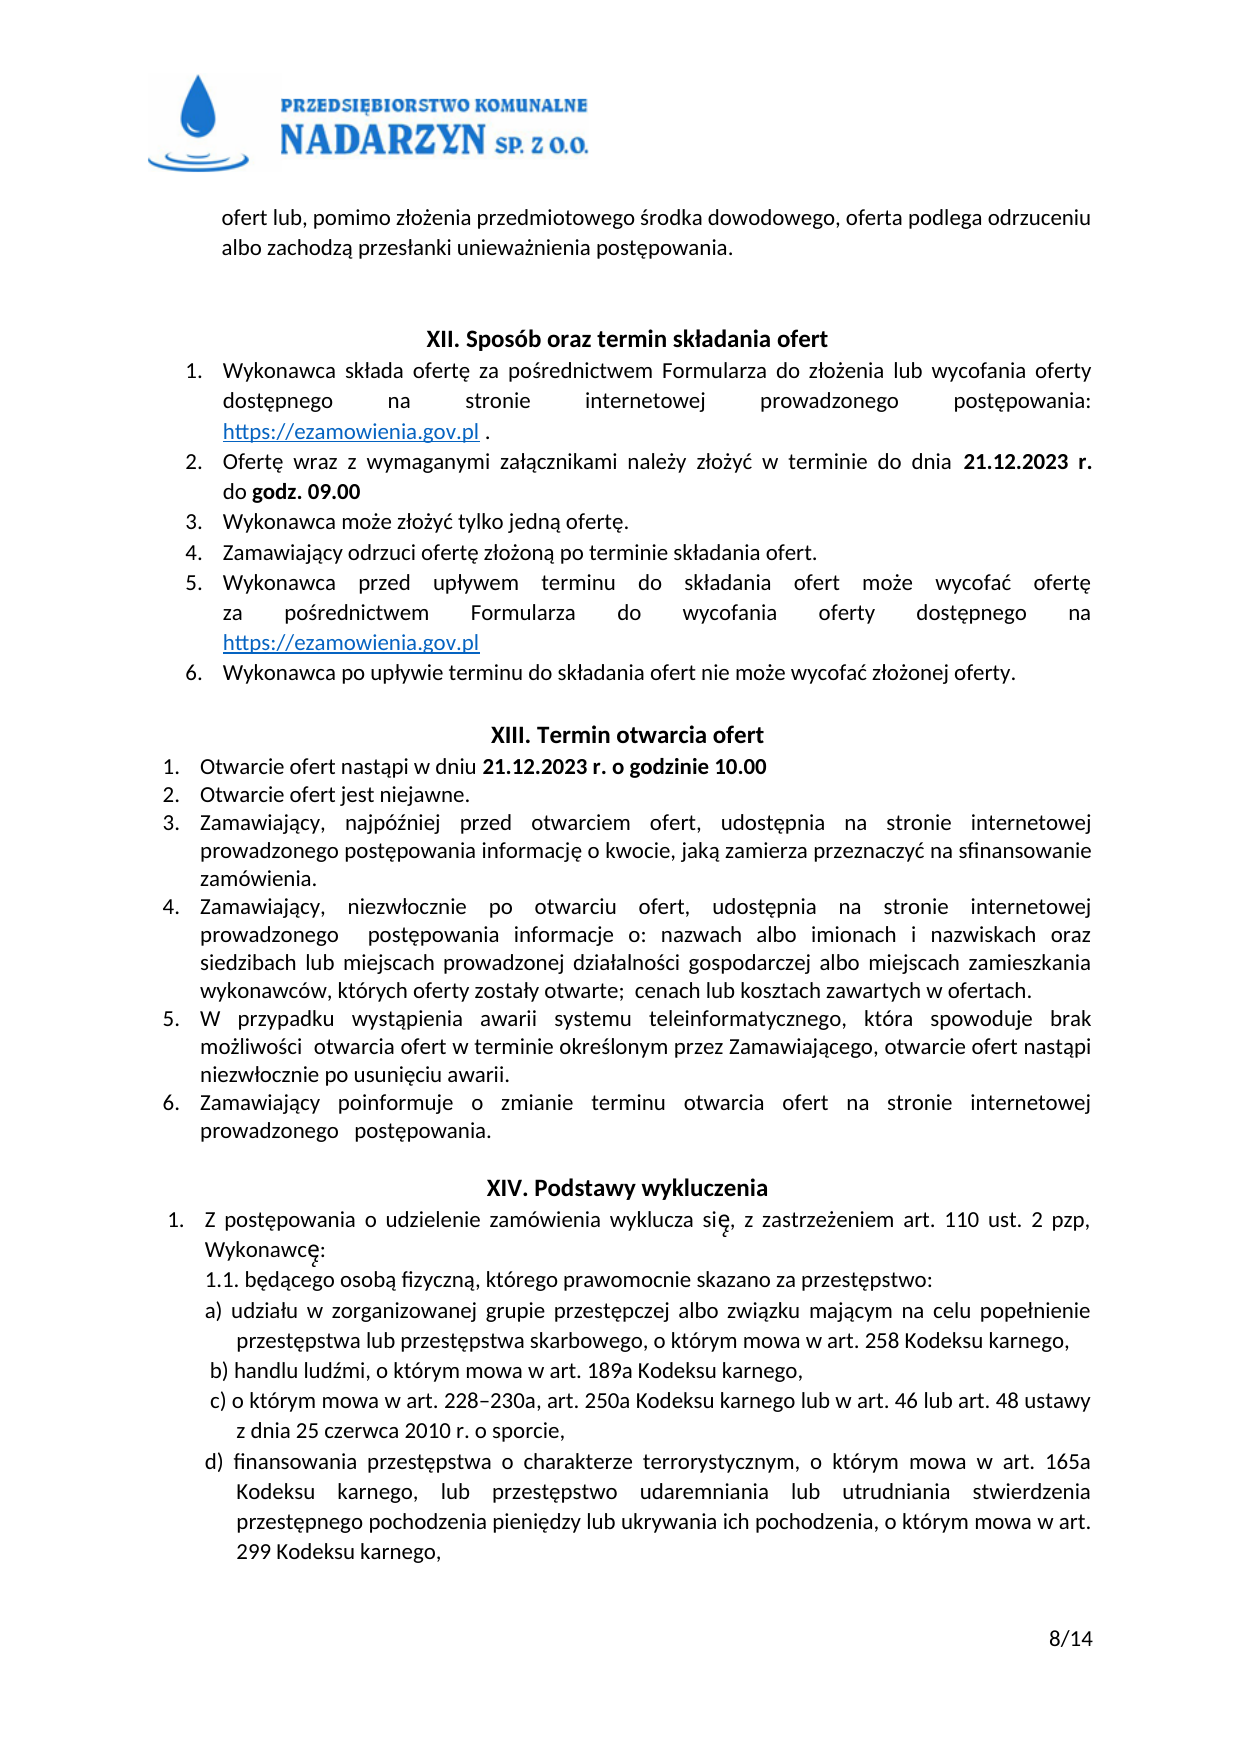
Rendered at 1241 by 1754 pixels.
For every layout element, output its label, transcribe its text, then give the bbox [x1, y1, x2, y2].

list Wykonawca składa ofertę za pośrednictwem Formularza do złożenia lub wycofania oferty dostępnego na stronie internetowej prowadzonego postępowania: https://ezamowienia.gov.pl . [185, 356, 1093, 445]
list XII. Sposób oraz termin składania ofert [148, 323, 1093, 354]
list XIV. Podstawy wykluczenia [148, 1172, 1093, 1203]
list Wykonawca po upływie terminu do składania ofert nie może wycofać złożonej oferty. [185, 658, 1093, 687]
list XIII. Termin otwarcia ofert [148, 719, 1093, 749]
list Wykonawca może złożyć tylko jedną ofertę. [185, 507, 1093, 536]
list 1.1. będącego osobą fizyczną, którego prawomocnie skazano za przestępstwo: [204, 1266, 1093, 1293]
list Z postępowania o udzielenie zamówienia wyklucza się̨, z zastrzeżeniem art. 110 ust. 2 pzp, Wykonawcę̨: [167, 1205, 1093, 1263]
list b) handlu ludźmi, o którym mowa w art. 189a Kodeksu karnego, [204, 1356, 1093, 1384]
list Otwarcie ofert jest niejawne. [162, 780, 1093, 808]
list c) o którym mowa w art. 228–230a, art. 250a Kodeksu karnego lub w art. 46 lub art. 48 ustawy z dnia 25 czerwca 2010 r. o sporcie, [204, 1386, 1093, 1444]
list Wykonawca przed upływem terminu do składania ofert może wycofać ofertę za pośrednictwem Formularza do wycofania oferty dostępnego na https://ezamowienia.gov.pl [185, 568, 1093, 656]
list Zamawiający, najpóźniej przed otwarciem ofert, udostępnia na stronie internetowej prowadzonego postępowania informację o kwocie, jaką zamierza przeznaczyć na sfinansowanie zamówienia. [162, 808, 1093, 892]
list a) udziału w zorganizowanej grupie przestępczej albo związku mającym na celu popełnienie przestępstwa lub przestępstwa skarbowego, o którym mowa w art. 258 Kodeksu karnego, [204, 1296, 1093, 1354]
list Ofertę wraz z wymaganymi załącznikami należy złożyć w terminie do dnia 21.12.2023 r. do godz. 09.00 [185, 447, 1093, 505]
list Otwarcie ofert nastąpi w dniu 21.12.2023 r. o godzinie 10.00 [162, 752, 1093, 780]
list W przypadku wystąpienia awarii systemu teleinformatycznego, która spowoduje brak możliwości otwarcia ofert w terminie określonym przez Zamawiającego, otwarcie ofert nastąpi niezwłocznie po usunięciu awarii. [162, 1004, 1093, 1088]
list Zamawiający odrzuci ofertę złożoną po terminie składania ofert. [185, 538, 1093, 566]
picture [147, 73, 601, 175]
list Zamawiający poinformuje o zmianie terminu otwarcia ofert na stronie internetowej prowadzonego postępowania. [162, 1088, 1093, 1144]
list Zamawiający, niezwłocznie po otwarciu ofert, udostępnia na stronie internetowej prowadzonego postępowania informacje o: nazwach albo imionach i nazwiskach oraz siedzibach lub miejscach prowadzonej działalności gospodarczej albo miejscach zamieszkania wykonawców, których oferty zostały otwarte; cenach lub kosztach zawartych w ofertach. [162, 892, 1093, 1004]
list d) finansowania przestępstwa o charakterze terrorystycznym, o którym mowa w art. 165a Kodeksu karnego, lub przestępstwo udaremniania lub utrudniania stwierdzenia przestępnego pochodzenia pieniędzy lub ukrywania ich pochodzenia, o którym mowa w art. 299 Kodeksu karnego, [204, 1447, 1093, 1565]
